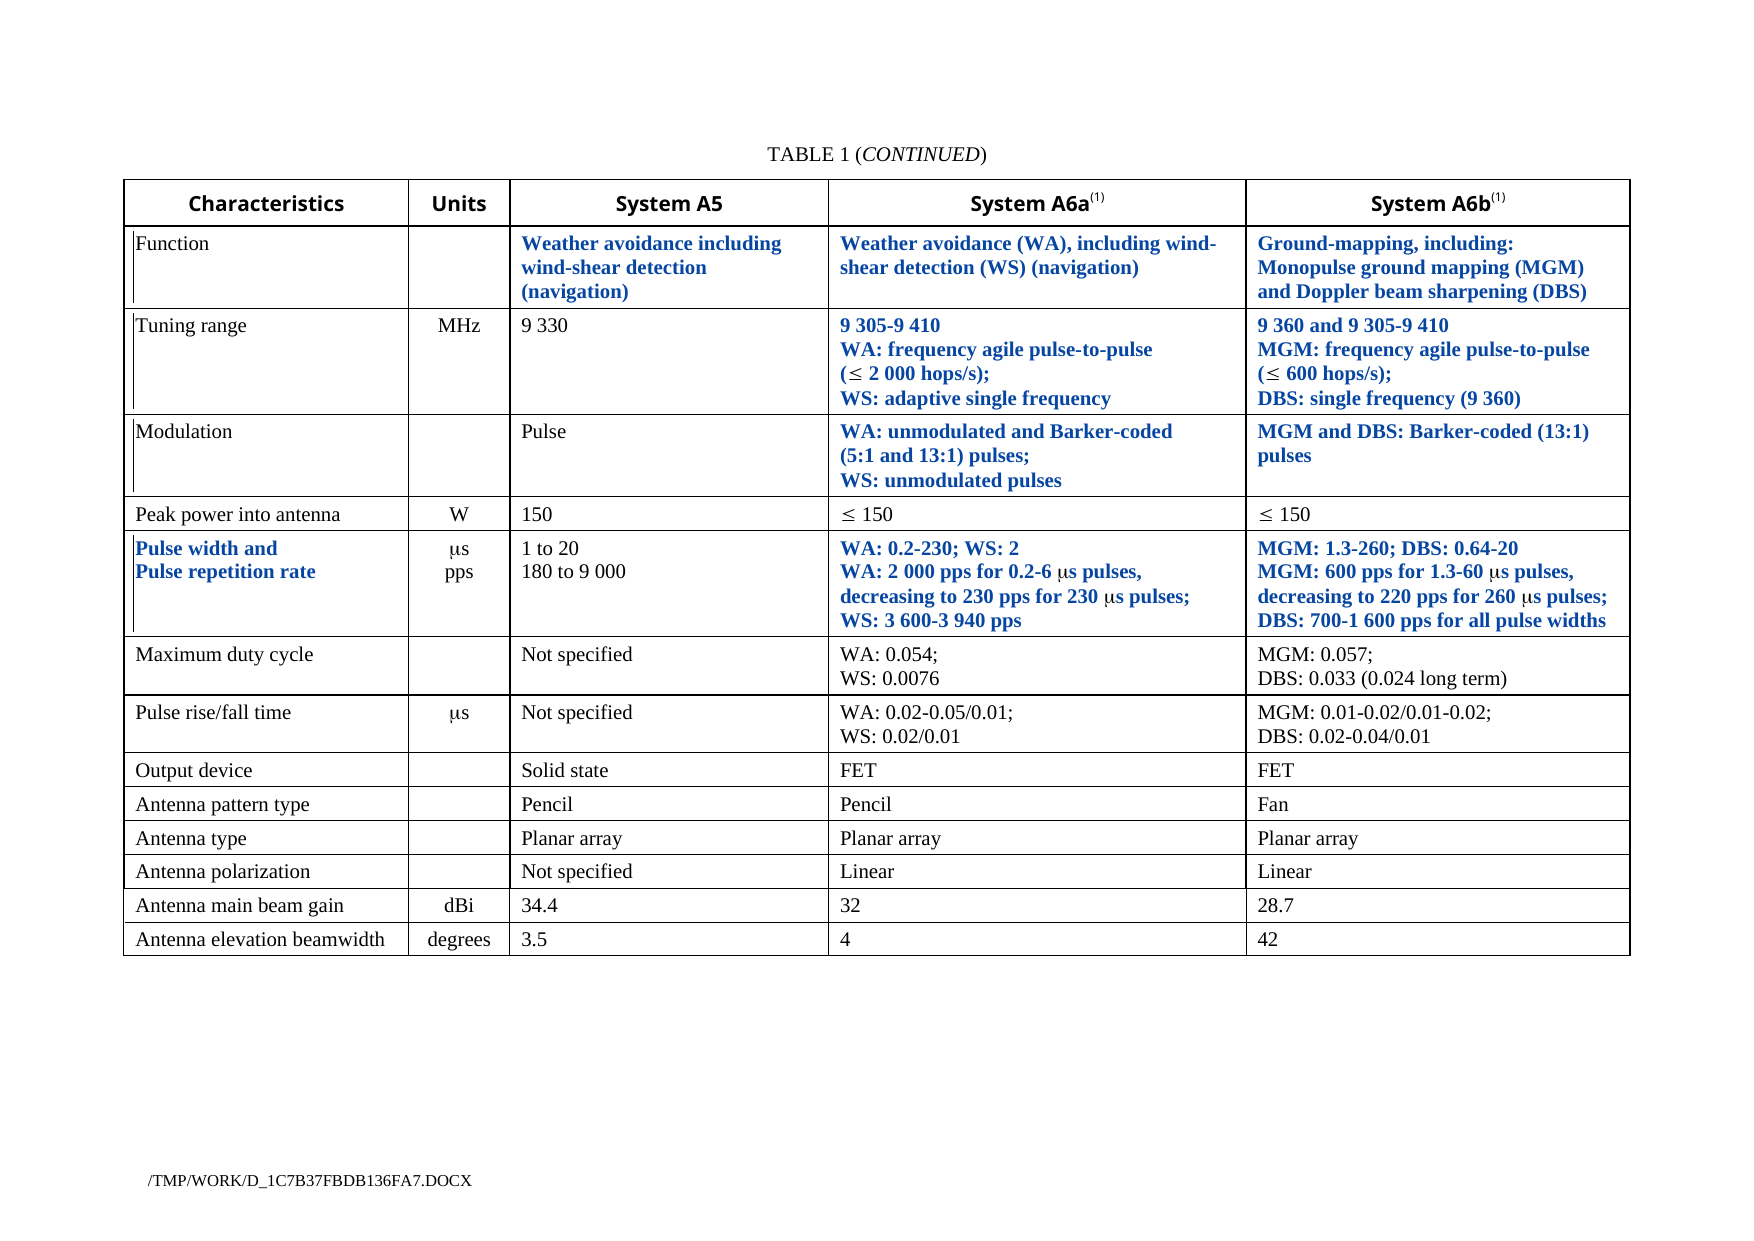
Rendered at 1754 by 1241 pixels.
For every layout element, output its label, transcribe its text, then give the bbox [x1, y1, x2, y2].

table_header System A6a(1) [829, 180, 1245, 225]
table_cell Not specified [511, 696, 828, 752]
table_cell dBi [409, 889, 509, 922]
table_cell Antenna type [125, 821, 408, 854]
table_cell Pulse rise/fall time [125, 696, 408, 752]
table_cell MGM: 0.057; DBS: 0.033 (0.024 long term) [1247, 637, 1629, 694]
table_cell s [409, 696, 509, 752]
table_cell Output device [125, 753, 408, 786]
table_cell 150 [1247, 497, 1629, 530]
table_cell s pps [409, 531, 509, 636]
table_cell [409, 753, 509, 786]
table_cell WA: 0.02-0.05/0.01; WS: 0.02/0.01 [829, 696, 1245, 752]
table_cell 28.7 [1247, 889, 1629, 922]
table_cell Function [125, 227, 408, 307]
table_cell Planar array [1247, 821, 1629, 854]
table_cell [409, 821, 509, 854]
table_cell Fan [1247, 787, 1629, 820]
table_cell 3.5 [510, 923, 828, 955]
table_cell Planar array [829, 821, 1245, 854]
table_cell [409, 855, 509, 888]
table_cell 150 [829, 497, 1245, 530]
table_cell FET [1247, 753, 1629, 786]
table_cell 42 [1247, 923, 1629, 955]
table_cell Maximum duty cycle [125, 637, 408, 694]
table_cell 9 305-9 410 WA: frequency agile pulse-to-pulse ( 2 000 hops/s); WS: adaptive single frequency [829, 309, 1245, 414]
table_cell FET [829, 753, 1245, 786]
table_cell 34.4 [510, 889, 828, 922]
table_cell 9 330 [511, 309, 828, 414]
table_cell Antenna main beam gain [124, 889, 408, 922]
table_cell WA: 0.2-230; WS: 2 WA: 2 000 pps for 0.2-6 s pulses, decreasing to 230 pps for 230 s pulses; WS: 3 600-3 940 pps [829, 531, 1245, 636]
table_cell 150 [511, 497, 828, 530]
table_cell Pencil [829, 787, 1245, 820]
table_cell 1 to 20 180 to 9 000 [511, 531, 828, 636]
table_cell MGM: 1.3-260; DBS: 0.64-20 MGM: 600 pps for 1.3-60 s pulses, decreasing to 220 pps for 260 s pulses; DBS: 700-1 600 pps for all pulse widths [1247, 531, 1629, 636]
table_cell Antenna pattern type [125, 787, 408, 820]
table_cell WA: unmodulated and Barker-coded (5:1 and 13:1) pulses; WS: unmodulated pulses [829, 415, 1245, 496]
table_cell Planar array [511, 821, 828, 854]
table_cell [409, 227, 509, 307]
table_header Characteristics [125, 180, 408, 225]
table_cell WA: 0.054; WS: 0.0076 [829, 637, 1245, 694]
table_cell Not specified [511, 637, 828, 694]
table_cell Weather avoidance (WA), including wind-shear detection (WS) (navigation) [829, 227, 1245, 307]
table_cell Pulse [511, 415, 828, 496]
table_cell Modulation [125, 415, 408, 496]
table_cell Weather avoidance including wind-shear detection (navigation) [511, 227, 828, 307]
table_cell Not specified [511, 855, 828, 888]
table_cell Pencil [511, 787, 828, 820]
table_cell Antenna polarization [125, 855, 408, 888]
table_cell MGM: 0.01-0.02/0.01-0.02; DBS: 0.02-0.04/0.01 [1247, 696, 1629, 752]
table_cell Solid state [511, 753, 828, 786]
table_cell MHz [409, 309, 509, 414]
table_cell Linear [829, 855, 1245, 888]
table_cell Antenna elevation beamwidth [124, 922, 408, 955]
table_cell [409, 637, 509, 694]
table_header System A5 [511, 180, 828, 225]
table_cell Peak power into antenna [125, 497, 408, 530]
table_cell Pulse width and Pulse repetition rate [125, 531, 408, 636]
table_cell 4 [829, 923, 1246, 955]
table_cell MGM and DBS: Barker-coded (13:1) pulses [1247, 415, 1629, 496]
table_cell [409, 787, 509, 820]
table_cell 32 [829, 889, 1246, 922]
table_cell [409, 415, 509, 496]
table_cell W [409, 497, 509, 530]
table_header Units [409, 180, 509, 225]
table_cell 9 360 and 9 305-9 410 MGM: frequency agile pulse-to-pulse ( 600 hops/s); DBS: single frequency (9 360) [1247, 309, 1629, 414]
table_cell Linear [1247, 855, 1629, 888]
text TABLE 1 (continued) [148, 118, 1606, 166]
table_cell Ground-mapping, including: Monopulse ground mapping (MGM) and Doppler beam sharpening (DBS) [1247, 227, 1629, 307]
table_cell degrees [409, 923, 509, 955]
table_cell Tuning range [125, 309, 408, 414]
table_header System A6b(1) [1247, 180, 1629, 225]
